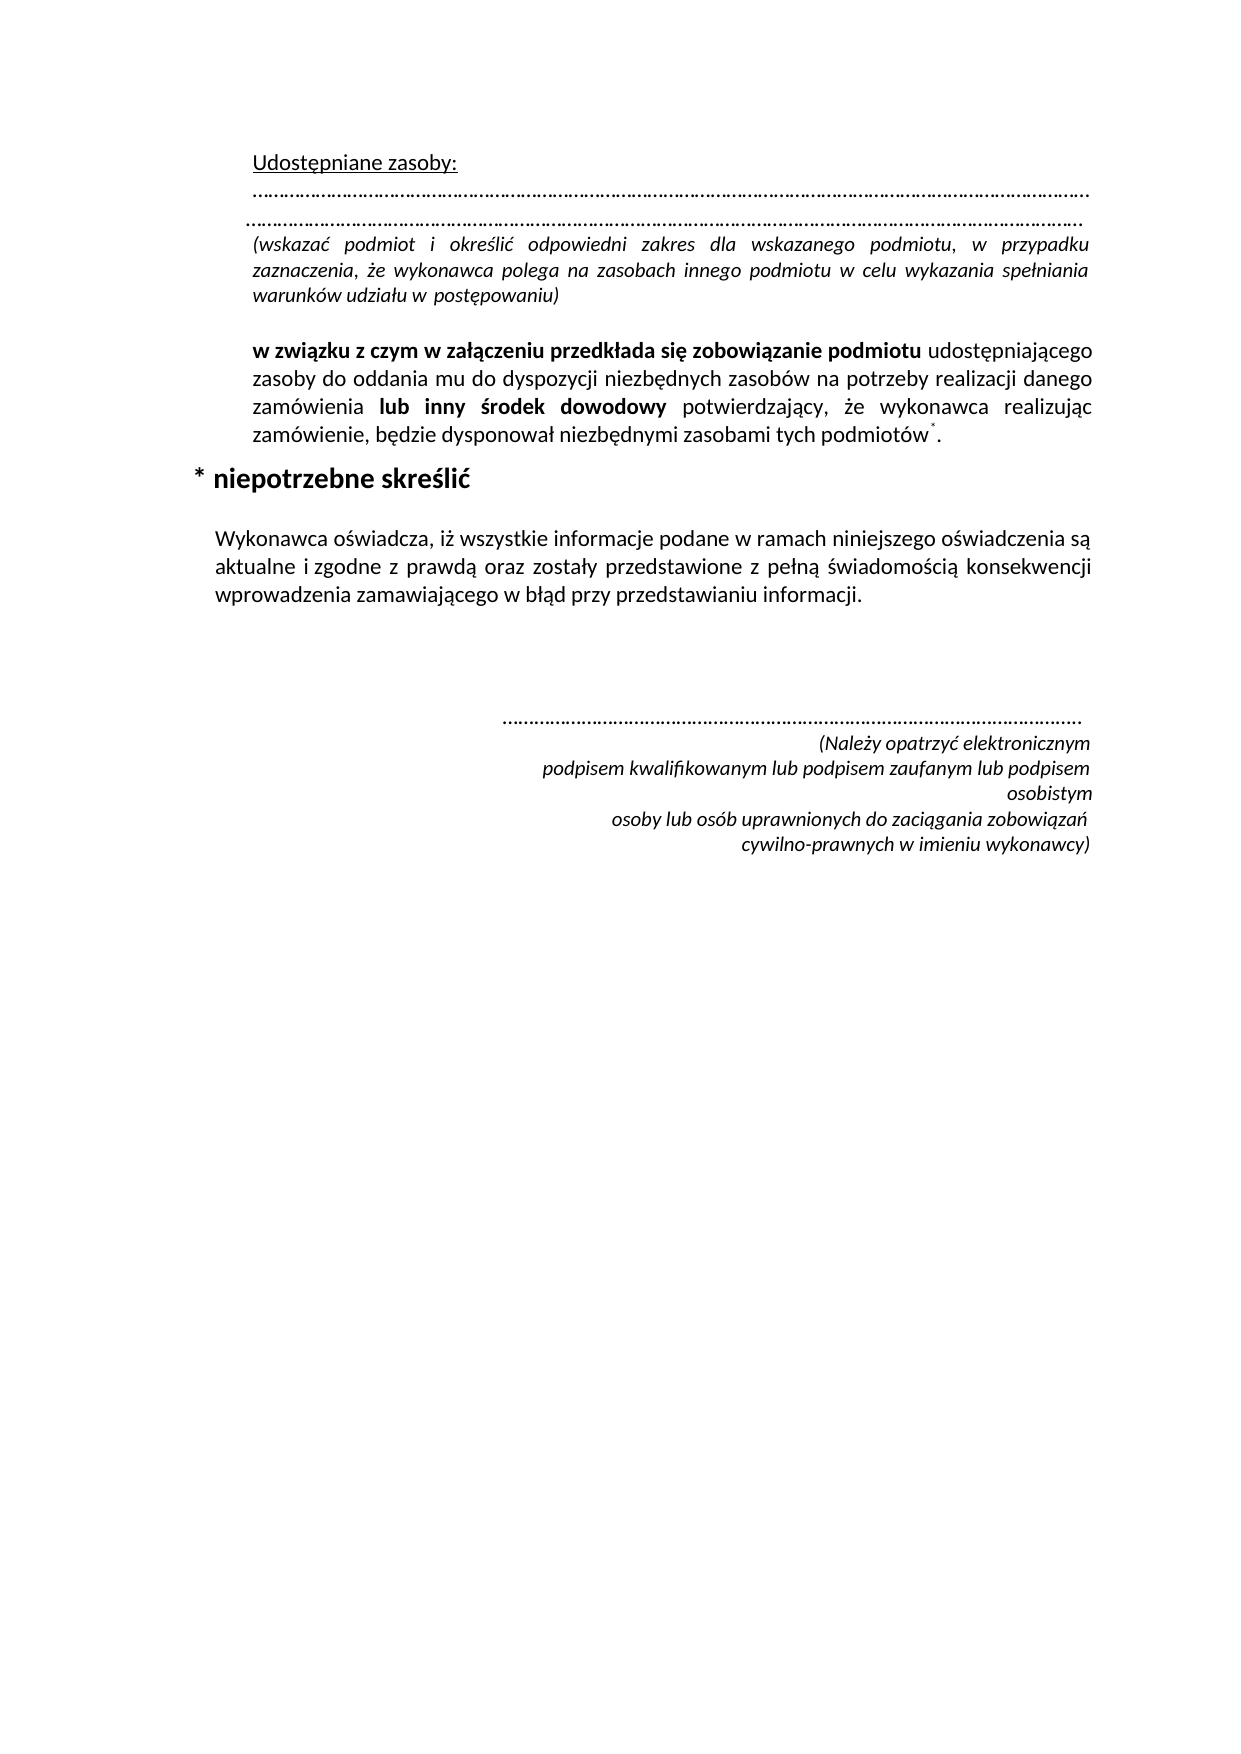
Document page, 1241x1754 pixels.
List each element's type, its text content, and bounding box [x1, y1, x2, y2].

list (wskazać podmiot i określić odpowiedni zakres dla wskazanego podmiotu, w przypadku zaznaczenia, że wykonawca polega na zasobach innego podmiotu w celu wykazania spełniania warunków udziału w postępowaniu) [252, 232, 1093, 308]
text w związku z czym w załączeniu przedkłada się zobowiązanie podmiotu udostępniającego zasoby do oddania mu do dyspozycji niezbędnych zasobów na potrzeby realizacji danego zamówienia lub inny środek dowodowy potwierdzający, że wykonawca realizując zamówienie, będzie dysponował niezbędnymi zasobami tych podmiotów*. [252, 336, 1093, 448]
text osoby lub osób uprawnionych do zaciągania zobowiązań cywilno-prawnych w imieniu wykonawcy) [516, 806, 1093, 857]
list ………………………………………………………………………………………………………………………………………………………………………………………………………………………………………………………………………………………… [246, 176, 1093, 232]
text * niepotrzebne skreślić [192, 461, 1093, 496]
text Wykonawca oświadcza, iż wszystkie informacje podane w ramach niniejszego oświadczenia są aktualne i zgodne z prawdą oraz zostały przedstawione z pełną świadomością konsekwencji wprowadzenia zamawiającego w błąd przy przedstawianiu informacji. [215, 524, 1093, 608]
text ……………………………………………………………………………………………….. [148, 702, 1093, 730]
text (Należy opatrzyć elektronicznym podpisem kwalifikowanym lub podpisem zaufanym lub podpisem osobistym [516, 730, 1093, 806]
list Udostępniane zasoby: [223, 148, 1093, 176]
